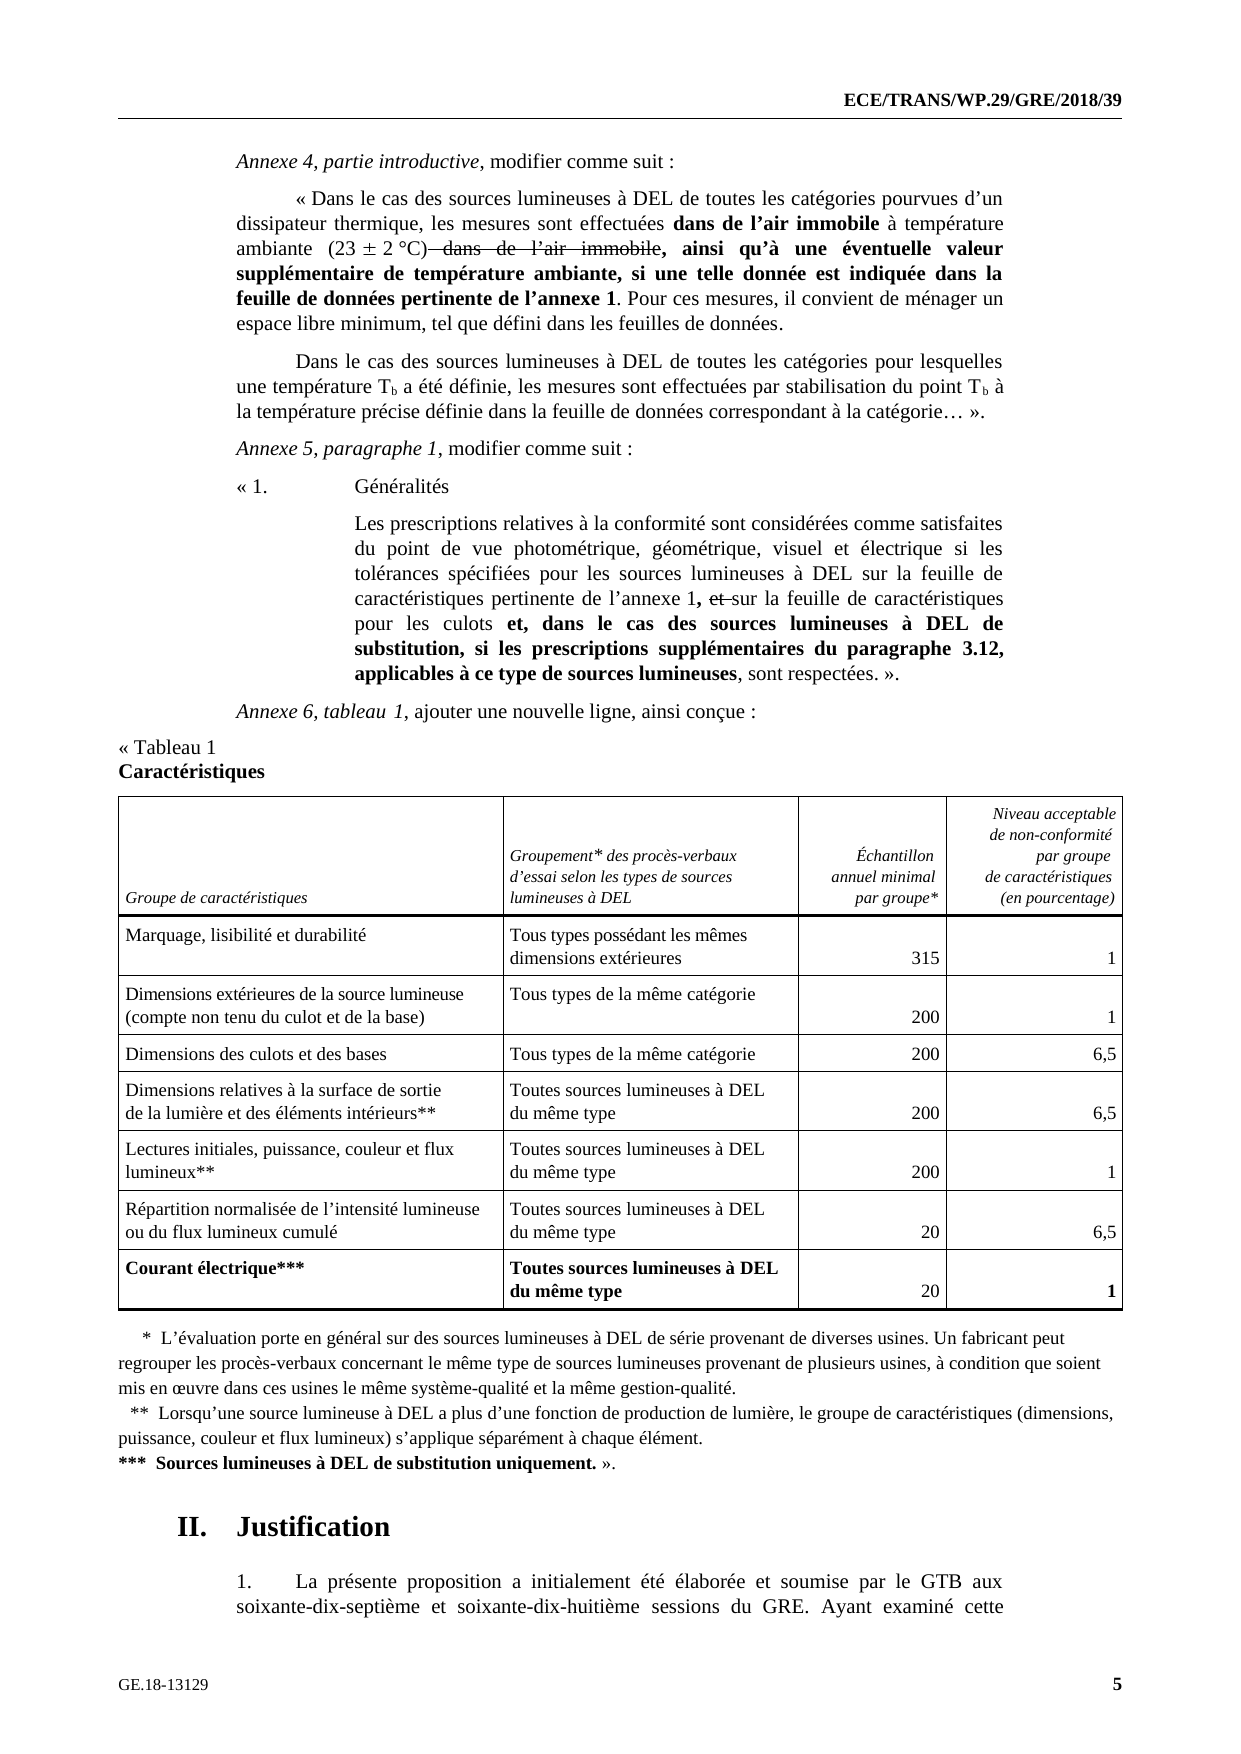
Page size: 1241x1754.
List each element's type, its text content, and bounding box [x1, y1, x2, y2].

text *** Sources lumineuses à DEL de substitution uniquement. ». [118, 1449, 1122, 1474]
text « 1. Généralités [236, 473, 1004, 498]
table_cell 1 [947, 976, 1122, 1034]
table_cell Toutes sources lumineuses à DEL du même type [504, 1191, 798, 1249]
table_cell 315 [799, 917, 946, 975]
table_cell Tous types de la même catégorie [504, 1035, 798, 1071]
table_cell 200 [799, 976, 946, 1034]
text Annexe 4, partie introductive, modifier comme suit : [236, 148, 1004, 173]
table_cell Lectures initiales, puissance, couleur et flux lumineux** [119, 1131, 503, 1189]
text Annexe 5, paragraphe 1, modifier comme suit : [236, 435, 1004, 460]
table_cell Toutes sources lumineuses à DEL du même type [504, 1131, 798, 1189]
table_cell 20 [799, 1250, 946, 1308]
table_cell 200 [799, 1035, 946, 1071]
table_header Groupement* des procès-verbaux d’essai selon les types de sources lumineuses à DEL [504, 797, 798, 913]
text « Dans le cas des sources lumineuses à DEL de toutes les catégories pourvues d’un dissipateur thermique, les mesures sont effectuées dans de l’air immobile à température ambiante (23 2 °C) dans de l’air immobile, ainsi qu’à une éventuelle valeur supplémentaire de température ambiante, si une telle donnée est indiquée dans la feuille de données pertinente de l’annexe 1. Pour ces mesures, il convient de ménager un espace libre minimum, tel que défini dans les feuilles de données. [236, 185, 1004, 335]
table_cell Tous types possédant les mêmes dimensions extérieures [504, 917, 798, 975]
table_cell Dimensions relatives à la surface de sortie de la lumière et des éléments intérieurs** [119, 1072, 503, 1130]
table_cell Courant électrique*** [119, 1250, 503, 1308]
table_header Échantillon annuel minimal par groupe* [799, 797, 946, 913]
table_cell 6,5 [947, 1035, 1122, 1071]
table_cell 6,5 [947, 1191, 1122, 1249]
table_cell Dimensions extérieures de la source lumineuse (compte non tenu du culot et de la base) [119, 976, 503, 1034]
table_cell Répartition normalisée de l’intensité lumineuse ou du flux lumineux cumulé [119, 1191, 503, 1249]
table_cell 200 [799, 1072, 946, 1130]
table_cell 1 [947, 1131, 1122, 1189]
table_header Niveau acceptable de non-conformité par groupe de caractéristiques (en pourcentage) [947, 797, 1122, 913]
table_cell 200 [799, 1131, 946, 1189]
table_cell 1 [947, 917, 1122, 975]
subtitle « Tableau 1 Caractéristiques [118, 735, 1122, 783]
text * L’évaluation porte en général sur des sources lumineuses à DEL de série provenant de diverses usines. Un fabricant peut regrouper les procès-verbaux concernant le même type de sources lumineuses provenant de plusieurs usines, à condition que soient mis en œuvre dans ces usines le même système-qualité et la même gestion-qualité. [118, 1324, 1122, 1399]
table_cell 20 [799, 1191, 946, 1249]
table_cell Toutes sources lumineuses à DEL du même type [504, 1250, 798, 1308]
text II. Justification [118, 1511, 1004, 1543]
table_cell Tous types de la même catégorie [504, 976, 798, 1034]
text Les prescriptions relatives à la conformité sont considérées comme satisfaites du point de vue photométrique, géométrique, visuel et électrique si les tolérances spécifiées pour les sources lumineuses à DEL sur la feuille de caractéristiques pertinente de l’annexe 1, et sur la feuille de caractéristiques pour les culots et, dans le cas des sources lumineuses à DEL de substitution, si les prescriptions supplémentaires du paragraphe 3.12, applicables à ce type de sources lumineuses, sont respectées. ». [354, 510, 1004, 685]
text Annexe 6, tableau 1, ajouter une nouvelle ligne, ainsi conçue : [236, 698, 1004, 723]
table_cell 6,5 [947, 1072, 1122, 1130]
text Dans le cas des sources lumineuses à DEL de toutes les catégories pour lesquelles une température Tb a été définie, les mesures sont effectuées par stabilisation du point Tb à la température précise définie dans la feuille de données correspondant à la catégorie… ». [236, 348, 1004, 423]
table_header Groupe de caractéristiques [119, 797, 503, 913]
table_cell Dimensions des culots et des bases [119, 1035, 503, 1071]
text ** Lorsqu’une source lumineuse à DEL a plus d’une fonction de production de lumière, le groupe de caractéristiques (dimensions, puissance, couleur et flux lumineux) s’applique séparément à chaque élément. [118, 1399, 1122, 1449]
table_cell 1 [947, 1250, 1122, 1308]
table_cell Toutes sources lumineuses à DEL du même type [504, 1072, 798, 1130]
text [236, 1568, 1004, 1618]
table_cell Marquage, lisibilité et durabilité [119, 917, 503, 975]
